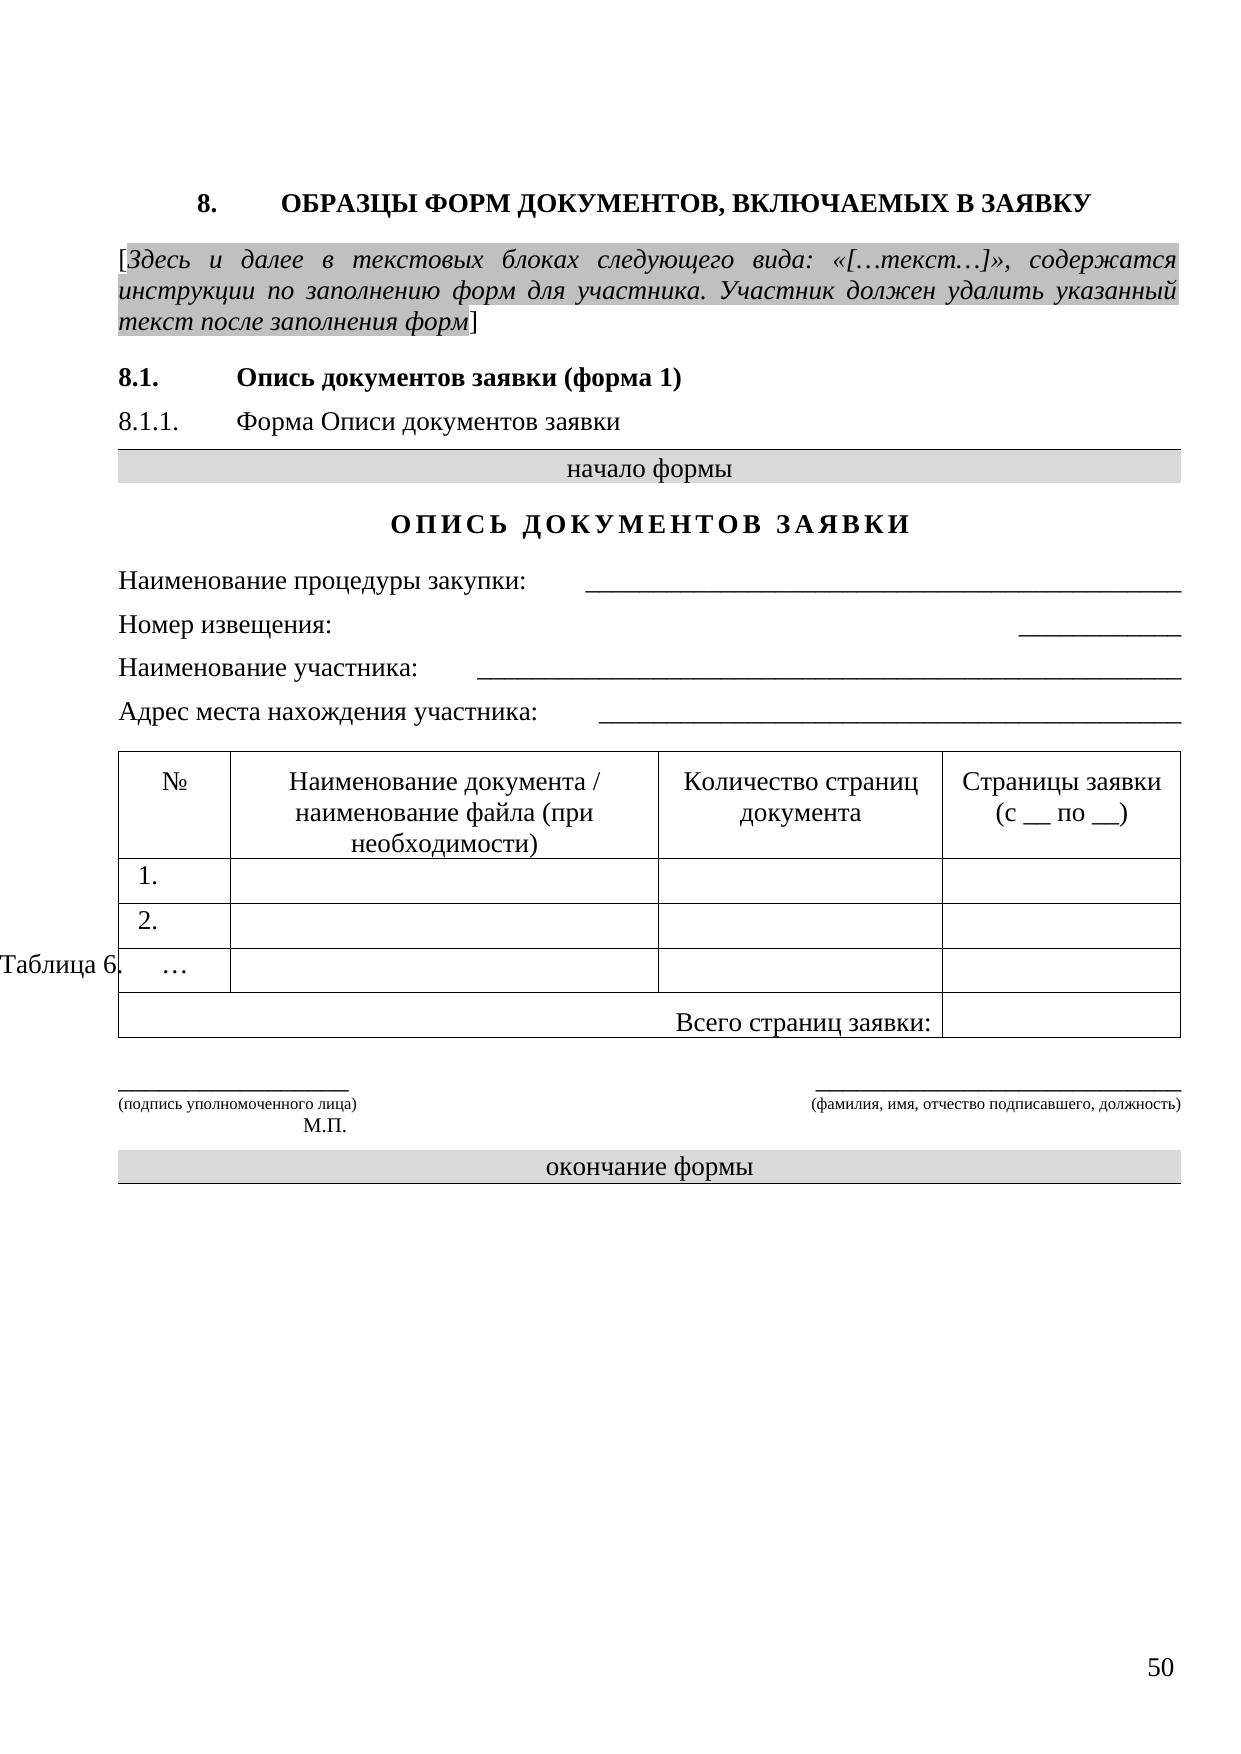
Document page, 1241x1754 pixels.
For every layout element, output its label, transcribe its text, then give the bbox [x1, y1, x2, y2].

table_header Наименование документа / наименование файла (при необходимости) [231, 752, 658, 858]
table_header Страницы заявки (с __ по __) [943, 752, 1180, 858]
table_cell [119, 859, 230, 903]
table_cell [231, 859, 658, 903]
text Наименование процедуры закупки: ____________________________________________ [118, 564, 1181, 595]
text Опись документов заявки (форма 1) [118, 361, 1181, 392]
text Форма Описи документов заявки [118, 405, 1181, 436]
text Наименование участника: ____________________________________________________ [118, 651, 1181, 682]
table_cell [659, 904, 942, 947]
text Образцы форм документов, включаемых в заявку [118, 187, 1181, 218]
table_cell [659, 949, 942, 992]
table_cell [943, 993, 1180, 1037]
text _________________ ___________________________ [118, 1063, 1181, 1094]
table_cell [231, 949, 658, 992]
text начало формы [118, 450, 1181, 483]
text Адрес места нахождения участника: ___________________________________________ [118, 695, 1181, 726]
text (подпись уполномоченного лица) (фамилия, имя, отчество подписавшего, должность) [118, 1094, 1181, 1113]
table_cell [231, 904, 658, 947]
text [Здесь и далее в текстовых блоках следующего вида: «[…текст…]», содержатся инструкции по заполнению форм для участника. Участник должен удалить указанный текст после заполнения форм] [469, 243, 1181, 336]
table_cell [943, 949, 1180, 992]
text Номер извещения: ____________ [118, 608, 1181, 639]
table_header № [119, 752, 230, 858]
table_cell [119, 904, 230, 947]
text М.П. [118, 1113, 1181, 1137]
table_cell Всего страниц заявки: [119, 993, 942, 1037]
table_cell [943, 904, 1180, 947]
table_cell [659, 859, 942, 903]
table_cell … [119, 949, 230, 992]
table_cell [943, 859, 1180, 903]
text окончание формы [118, 1150, 1181, 1183]
text ОПИСЬ ДОКУМЕНТОВ заявки [118, 508, 1181, 539]
table_header Количество страниц документа [659, 752, 942, 858]
